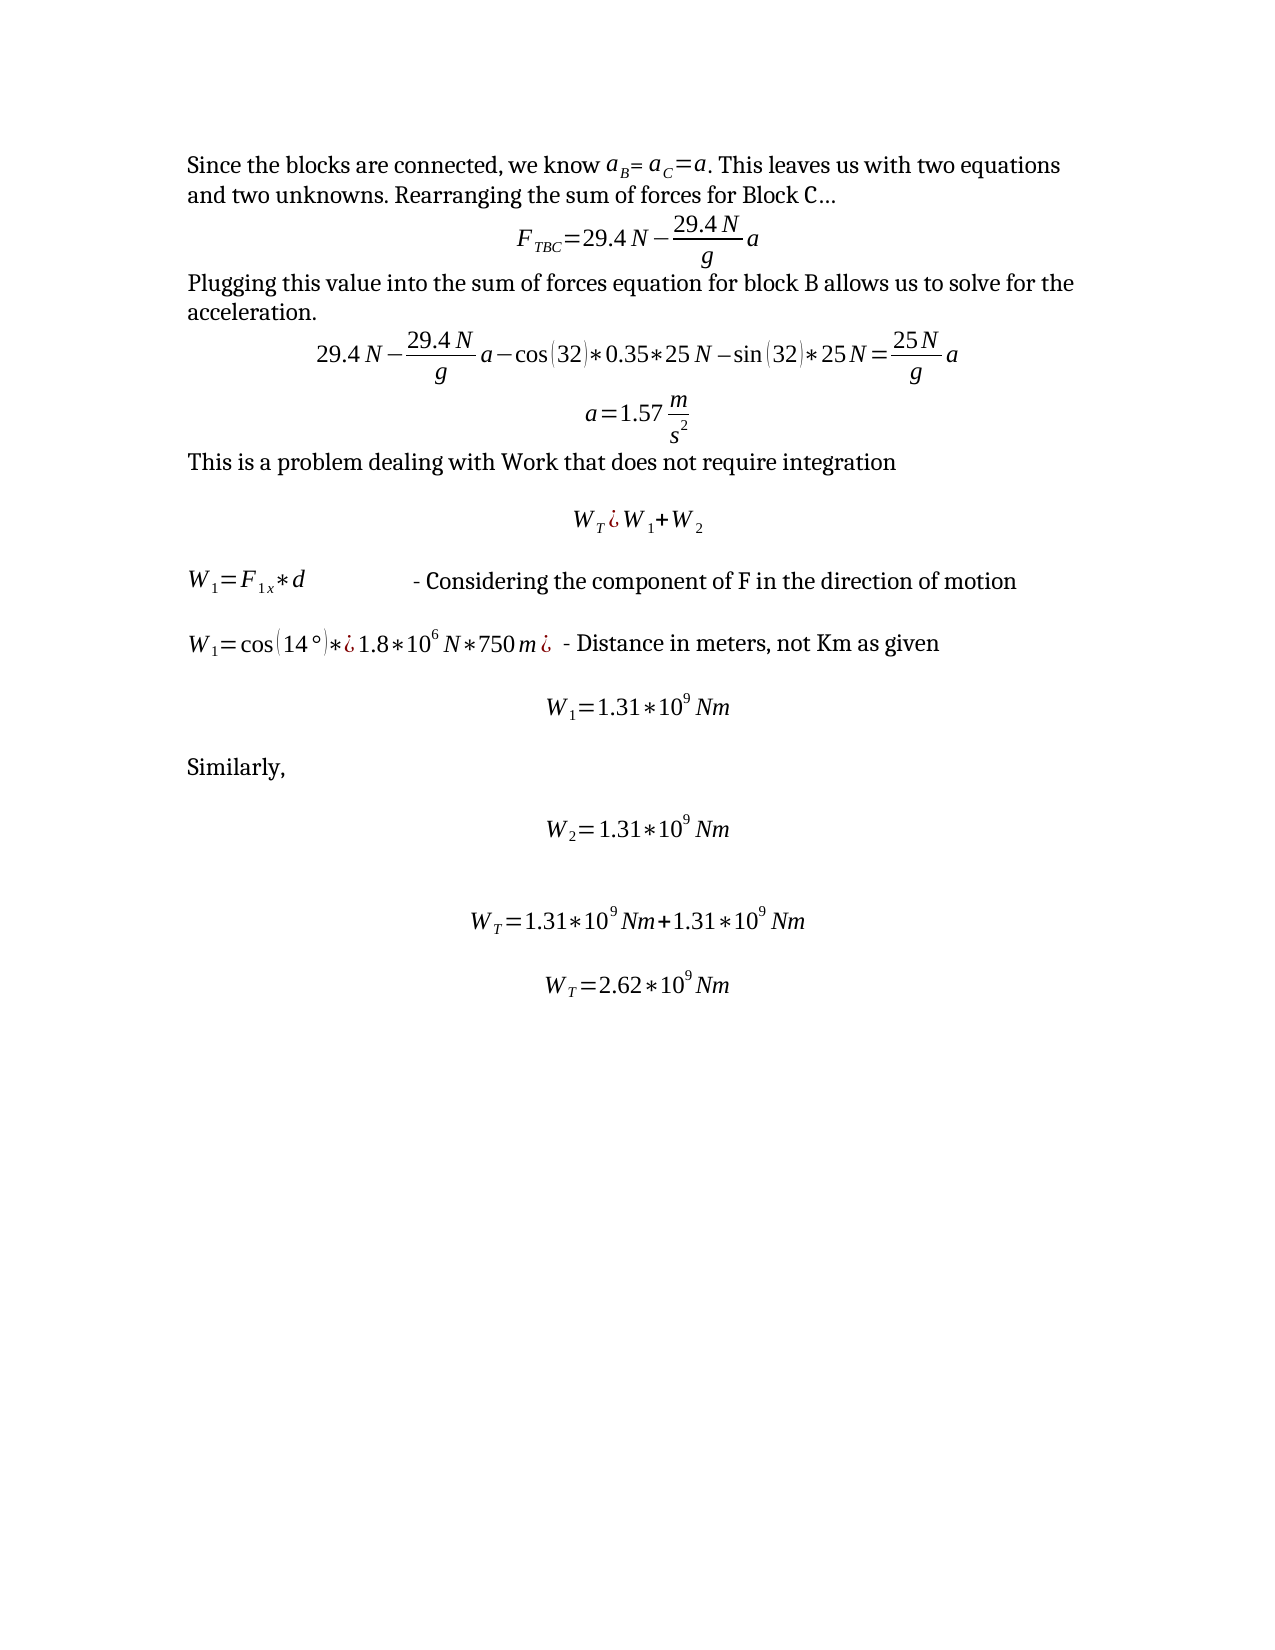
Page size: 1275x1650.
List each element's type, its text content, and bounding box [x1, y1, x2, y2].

text Similarly, [187, 753, 1087, 782]
text Since the blocks are connected, we know = . This leaves us with two equations and two unknowns. Rearranging the sum of forces for Block C… [187, 150, 1087, 210]
text This is a problem dealing with Work that does not require integration [187, 448, 1087, 477]
text - Considering the component of F in the direction of motion [187, 566, 1087, 597]
text - Distance in meters, not Km as given [187, 626, 1087, 661]
text Plugging this value into the sum of forces equation for block B allows us to solve for the acceleration. [187, 269, 1087, 327]
